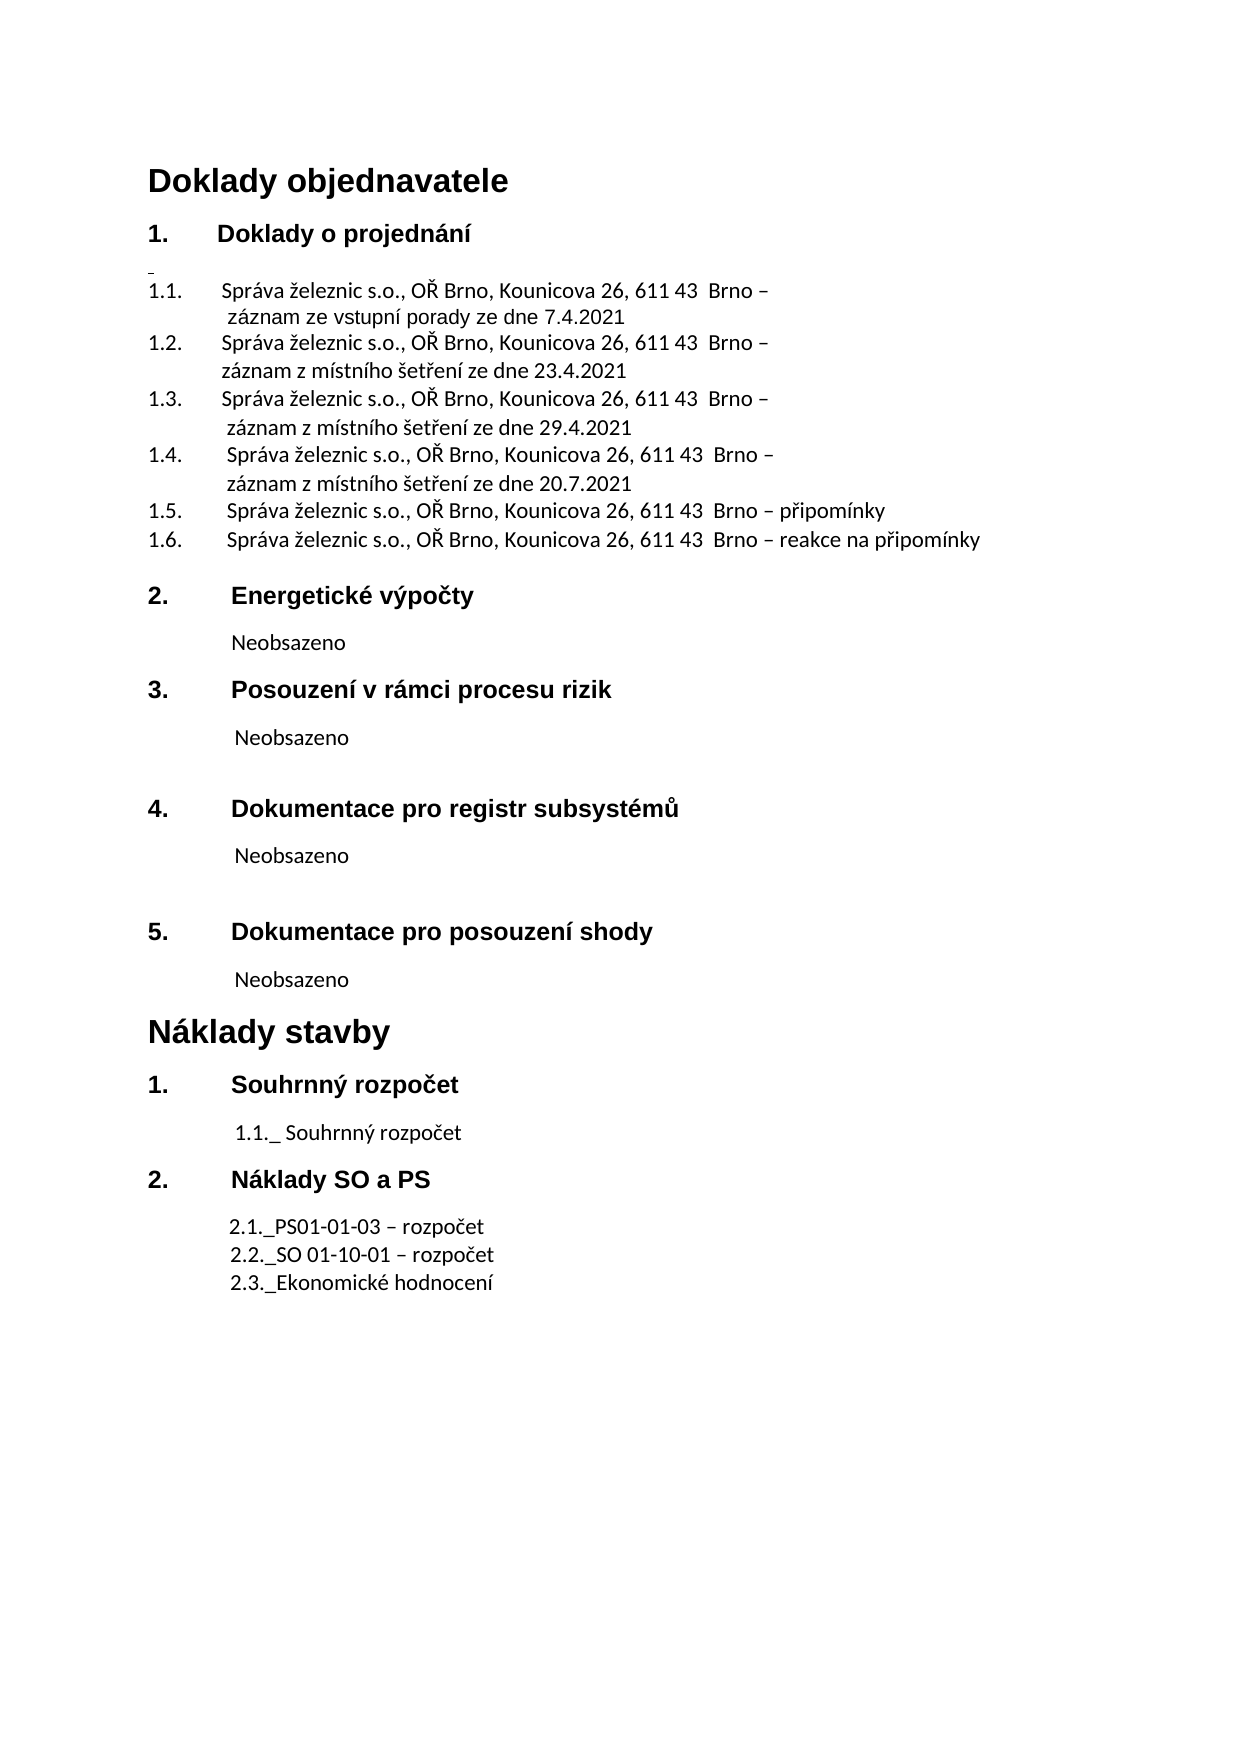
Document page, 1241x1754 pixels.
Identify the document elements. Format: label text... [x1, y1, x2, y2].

text záznam z místního šetření ze dne 23.4.2021 [148, 357, 1240, 384]
text Neobsazeno [148, 842, 1240, 870]
text Neobsazeno [148, 965, 1240, 993]
text 1. Doklady o projednání [148, 219, 1240, 248]
text Neobsazeno [148, 723, 1240, 751]
text 1.1. Správa železnic s.o., OŘ Brno, Kounicova 26, 611 43 Brno – [148, 277, 1240, 304]
text 2.2._SO 01-10-01 – rozpočet [148, 1240, 1240, 1268]
text 4. Dokumentace pro registr subsystémů [148, 794, 1240, 823]
text Náklady stavby [148, 1012, 1240, 1050]
text Neobsazeno [148, 628, 1240, 656]
text záznam z místního šetření ze dne 29.4.2021 [148, 413, 1240, 441]
text 5. Dokumentace pro posouzení shody [148, 917, 1240, 946]
text 2.3._Ekonomické hodnocení [148, 1268, 1240, 1296]
text Doklady objednavatele [148, 161, 1240, 199]
text 2.1._PS01-01-03 – rozpočet [148, 1212, 1240, 1240]
text záznam z místního šetření ze dne 20.7.2021 [148, 469, 1240, 497]
text 1. Souhrnný rozpočet [148, 1070, 1240, 1099]
text 2. Energetické výpočty [148, 581, 1240, 609]
text 1.1._ Souhrnný rozpočet [148, 1118, 1240, 1146]
text 3. Posouzení v rámci procesu rizik [148, 675, 1240, 704]
text 1.5. Správa železnic s.o., OŘ Brno, Kounicova 26, 611 43 Brno – připomínky [148, 497, 1240, 525]
text 1.6. Správa železnic s.o., OŘ Brno, Kounicova 26, 611 43 Brno – reakce na připomínky [148, 525, 1240, 553]
text 1.2. Správa železnic s.o., OŘ Brno, Kounicova 26, 611 43 Brno – [148, 328, 1240, 357]
text 1.4. Správa železnic s.o., OŘ Brno, Kounicova 26, 611 43 Brno – [148, 441, 1240, 469]
text 1.3. Správa železnic s.o., OŘ Brno, Kounicova 26, 611 43 Brno – [148, 384, 1240, 413]
text záznam ze vstupní porady ze dne 7.4.2021 [148, 304, 1240, 328]
text 2. Náklady SO a PS [148, 1164, 1240, 1193]
